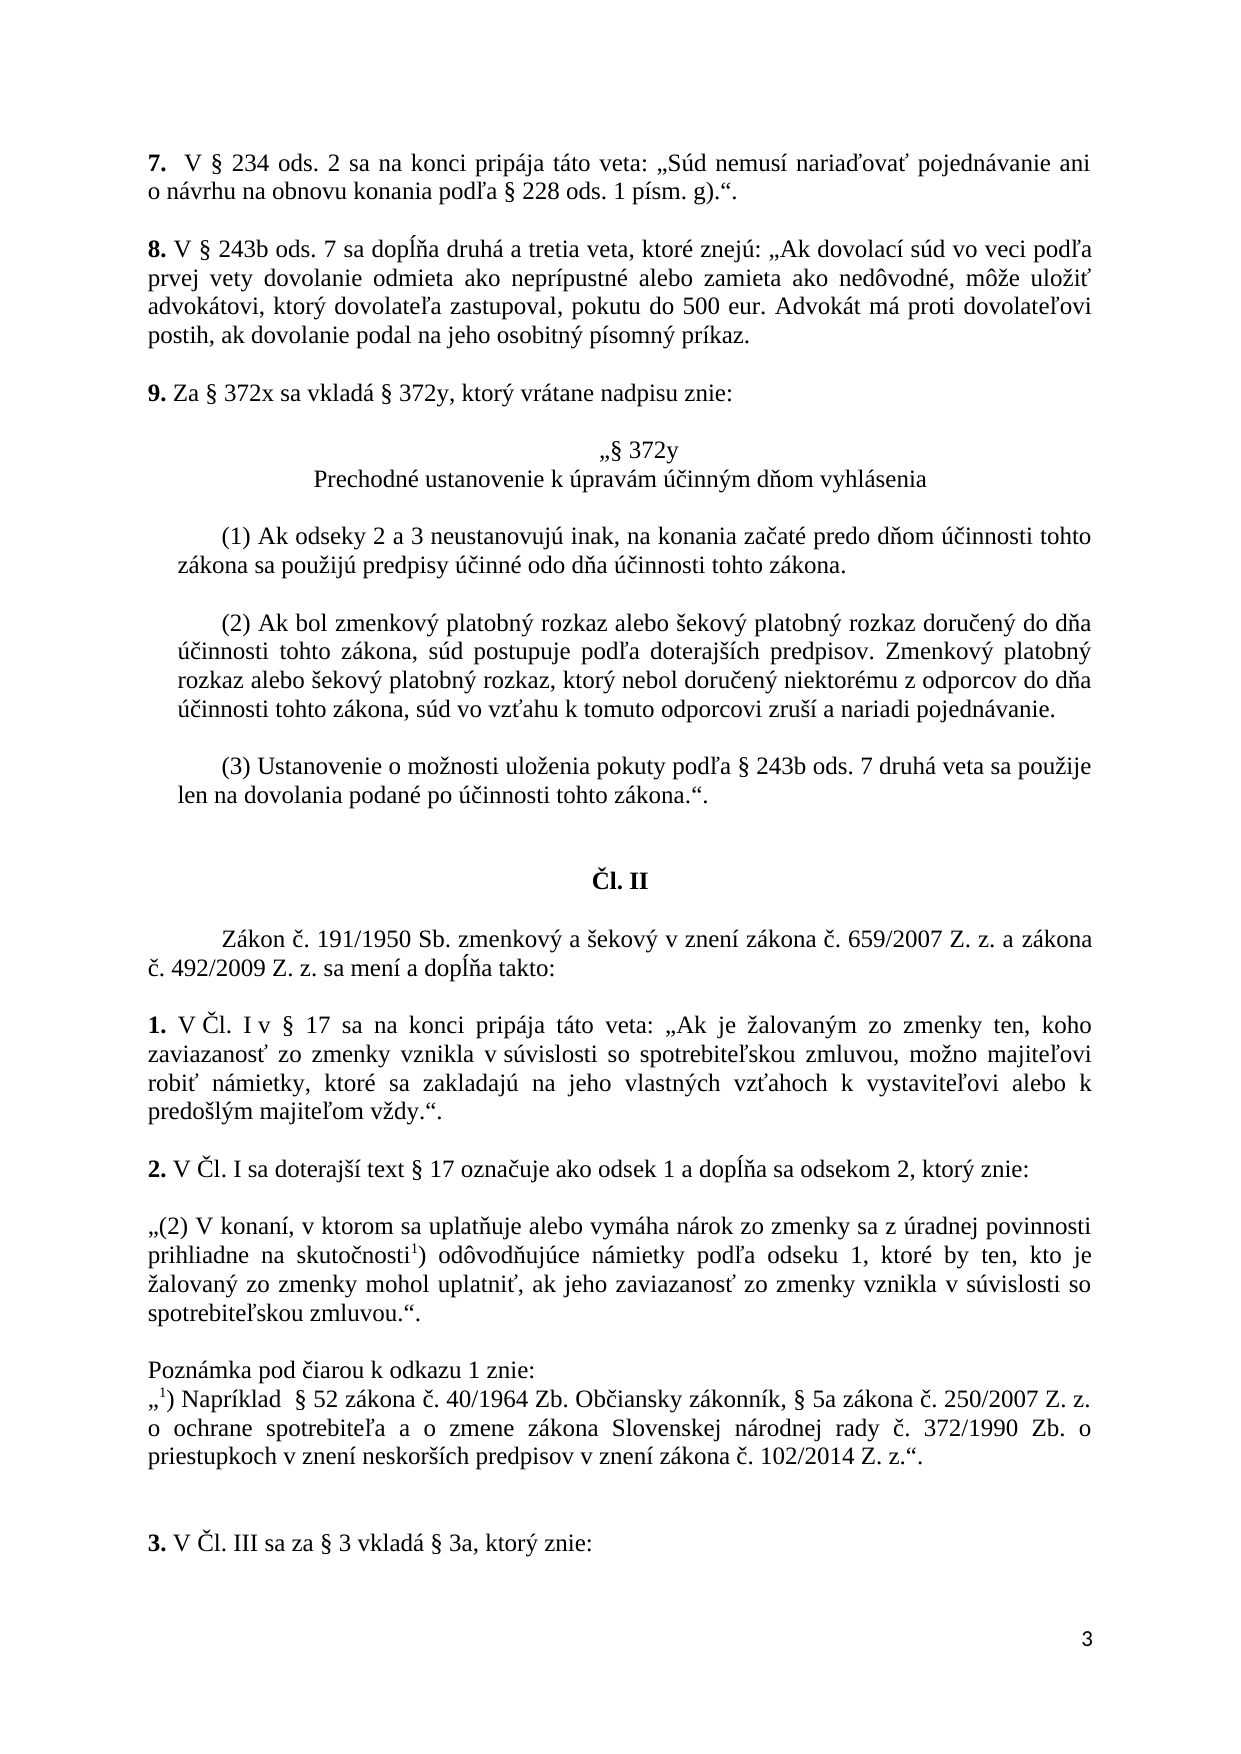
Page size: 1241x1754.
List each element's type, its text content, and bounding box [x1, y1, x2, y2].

text Poznámka pod čiarou k odkazu 1 znie: [148, 1355, 1092, 1384]
text Čl. II [148, 866, 1092, 895]
text 8. V § 243b ods. 7 sa dopĺňa druhá a tretia veta, ktoré znejú: „Ak dovolací súd vo veci podľa prvej vety dovolanie odmieta ako neprípustné alebo zamieta ako nedôvodné, môže uložiť advokátovi, ktorý dovolateľa zastupoval, pokutu do 500 eur. Advokát má proti dovolateľovi postih, ak dovolanie podal na jeho osobitný písomný príkaz. [148, 234, 1092, 349]
text Prechodné ustanovenie k úpravám účinným dňom vyhlásenia [148, 464, 1092, 493]
text (1) Ak odseky 2 a 3 neustanovujú inak, na konania začaté predo dňom účinnosti tohto zákona sa použijú predpisy účinné odo dňa účinnosti tohto zákona. [177, 521, 1092, 579]
text „§ 372y [185, 435, 1092, 464]
text 2. V Čl. I sa doterajší text § 17 označuje ako odsek 1 a dopĺňa sa odsekom 2, ktorý znie: [148, 1154, 1092, 1183]
text 9. Za § 372x sa vkladá § 372y, ktorý vrátane nadpisu znie: [148, 378, 1092, 406]
text 7. V § 234 ods. 2 sa na konci pripája táto veta: „Súd nemusí nariaďovať pojednávanie ani o návrhu na obnovu konania podľa § 228 ods. 1 písm. g).“. [148, 148, 1092, 205]
text (3) Ustanovenie o možnosti uloženia pokuty podľa § 243b ods. 7 druhá veta sa použije len na dovolania podané po účinnosti tohto zákona.“. [177, 751, 1092, 809]
text „(2) V konaní, v ktorom sa uplatňuje alebo vymáha nárok zo zmenky sa z úradnej povinnosti prihliadne na skutočnosti1) odôvodňujúce námietky podľa odseku 1, ktoré by ten, kto je žalovaný zo zmenky mohol uplatniť, ak jeho zaviazanosť zo zmenky vznikla v súvislosti so spotrebiteľskou zmluvou.“. [148, 1211, 1092, 1326]
text 1. V Čl. I v § 17 sa na konci pripája táto veta: „Ak je žalovaným zo zmenky ten, koho zaviazanosť zo zmenky vznikla v súvislosti so spotrebiteľskou zmluvou, možno majiteľovi robiť námietky, ktoré sa zakladajú na jeho vlastných vzťahoch k vystaviteľovi alebo k predošlým majiteľom vždy.“. [148, 1010, 1092, 1125]
text „1) Napríklad § 52 zákona č. 40/1964 Zb. Občiansky zákonník, § 5a zákona č. 250/2007 Z. z. o ochrane spotrebiteľa a o zmene zákona Slovenskej národnej rady č. 372/1990 Zb. o priestupkoch v znení neskorších predpisov v znení zákona č. 102/2014 Z. z.“. [148, 1384, 1092, 1470]
text 3. V Čl. III sa za § 3 vkladá § 3a, ktorý znie: [148, 1528, 1092, 1556]
text Zákon č. 191/1950 Sb. zmenkový a šekový v znení zákona č. 659/2007 Z. z. a zákona č. 492/2009 Z. z. sa mení a dopĺňa takto: [148, 924, 1092, 981]
text (2) Ak bol zmenkový platobný rozkaz alebo šekový platobný rozkaz doručený do dňa účinnosti tohto zákona, súd postupuje podľa doterajších predpisov. Zmenkový platobný rozkaz alebo šekový platobný rozkaz, ktorý nebol doručený niektorému z odporcov do dňa účinnosti tohto zákona, súd vo vzťahu k tomuto odporcovi zruší a nariadi pojednávanie. [177, 608, 1092, 723]
